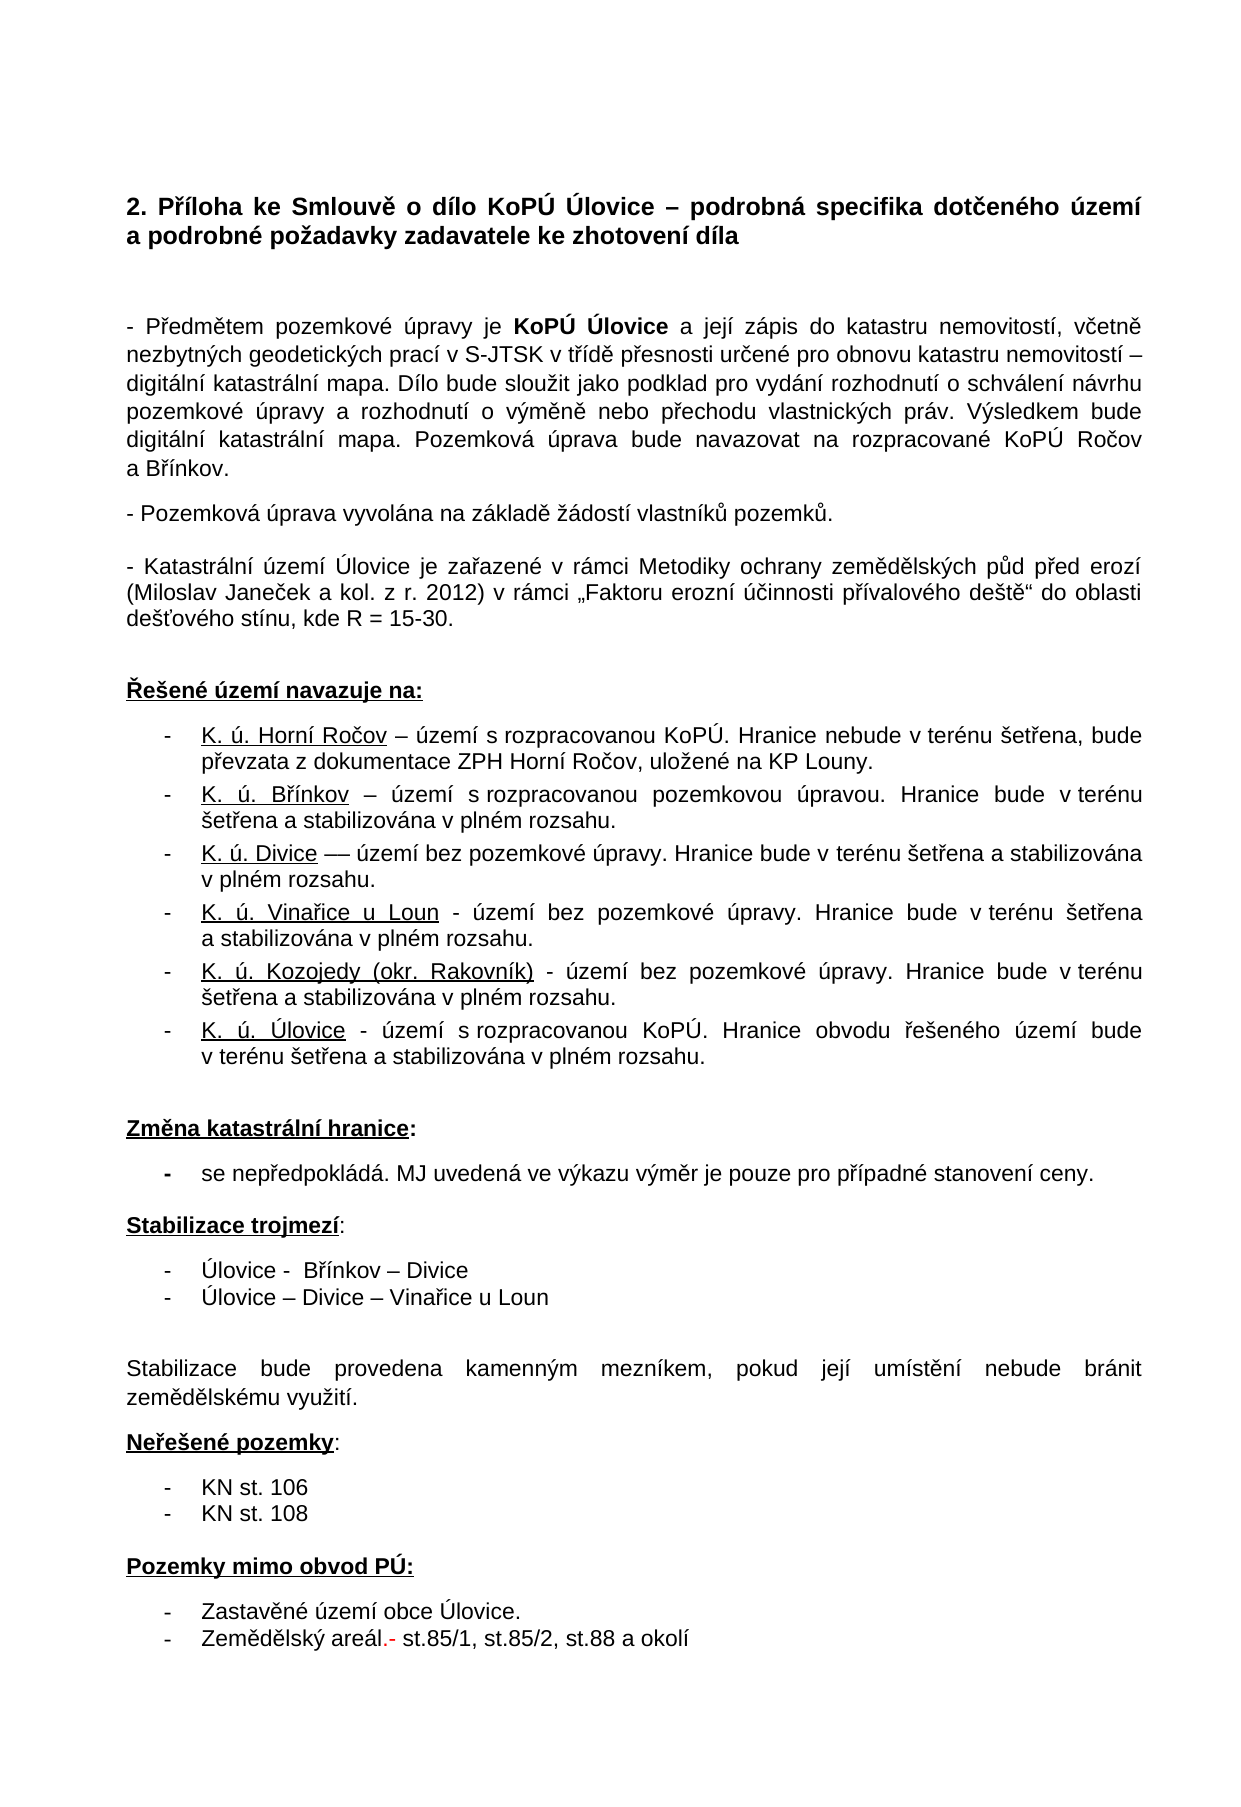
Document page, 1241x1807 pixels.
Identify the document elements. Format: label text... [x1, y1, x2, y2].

text Stabilizace bude provedena kamenným mezníkem, pokud její umístění nebude bránit zemědělskému využití. [126, 1355, 1143, 1410]
list Zemědělský areál.- st.85/1, st.85/2, st.88 a okolí [164, 1624, 1143, 1651]
text Neřešené pozemky: [126, 1429, 1143, 1455]
list Úlovice - Břínkov – Divice [164, 1257, 1143, 1284]
text Změna katastrální hranice: [126, 1114, 1143, 1141]
list K. ú. Divice –– území bez pozemkové úpravy. Hranice bude v terénu šetřena a stabilizována v plném rozsahu. [164, 840, 1143, 892]
text 2. Příloha ke Smlouvě o dílo KoPÚ Úlovice – podrobná specifika dotčeného území a podrobné požadavky zadavatele ke zhotovení díla [126, 192, 1143, 250]
text Řešené území navazuje na: [126, 677, 1143, 703]
list K. ú. Břínkov – území s rozpracovanou pozemkovou úpravou. Hranice bude v terénu šetřena a stabilizována v plném rozsahu. [164, 781, 1143, 833]
list K. ú. Kozojedy (okr. Rakovník) - území bez pozemkové úpravy. Hranice bude v terénu šetřena a stabilizována v plném rozsahu. [164, 958, 1143, 1010]
text - Katastrální území Úlovice je zařazené v rámci Metodiky ochrany zemědělských půd před erozí (Miloslav Janeček a kol. z r. 2012) v rámci „Faktoru erozní účinnosti přívalového deště“ do oblasti dešťového stínu, kde R = 15-30. [126, 553, 1143, 632]
text - Pozemková úprava vyvolána na základě žádostí vlastníků pozemků. [126, 500, 1143, 526]
list KN st. 106 [164, 1474, 1143, 1500]
text Stabilizace trojmezí: [126, 1212, 1143, 1239]
list K. ú. Horní Ročov – území s rozpracovanou KoPÚ. Hranice nebude v terénu šetřena, bude převzata z dokumentace ZPH Horní Ročov, uložené na KP Louny. [164, 722, 1143, 774]
list se nepředpokládá. MJ uvedená ve výkazu výměr je pouze pro případné stanovení ceny. [164, 1159, 1143, 1186]
list KN st. 108 [164, 1500, 1143, 1527]
list Úlovice – Divice – Vinařice u Loun [164, 1284, 1143, 1310]
text - Předmětem pozemkové úpravy je KoPÚ Úlovice a její zápis do katastru nemovitostí, včetně nezbytných geodetických prací v S-JTSK v třídě přesnosti určené pro obnovu katastru nemovitostí – digitální katastrální mapa. Dílo bude sloužit jako podklad pro vydání rozhodnutí o schválení návrhu pozemkové úpravy a rozhodnutí o výměně nebo přechodu vlastnických práv. Výsledkem bude digitální katastrální mapa. Pozemková úprava bude navazovat na rozpracované KoPÚ Ročov a Břínkov. [126, 313, 1143, 481]
list K. ú. Úlovice - území s rozpracovanou KoPÚ. Hranice obvodu řešeného území bude v terénu šetřena a stabilizována v plném rozsahu. [164, 1017, 1143, 1069]
list K. ú. Vinařice u Loun - území bez pozemkové úpravy. Hranice bude v terénu šetřena a stabilizována v plném rozsahu. [164, 899, 1143, 951]
text Pozemky mimo obvod PÚ: [126, 1553, 1143, 1579]
list Zastavěné území obce Úlovice. [164, 1598, 1143, 1624]
